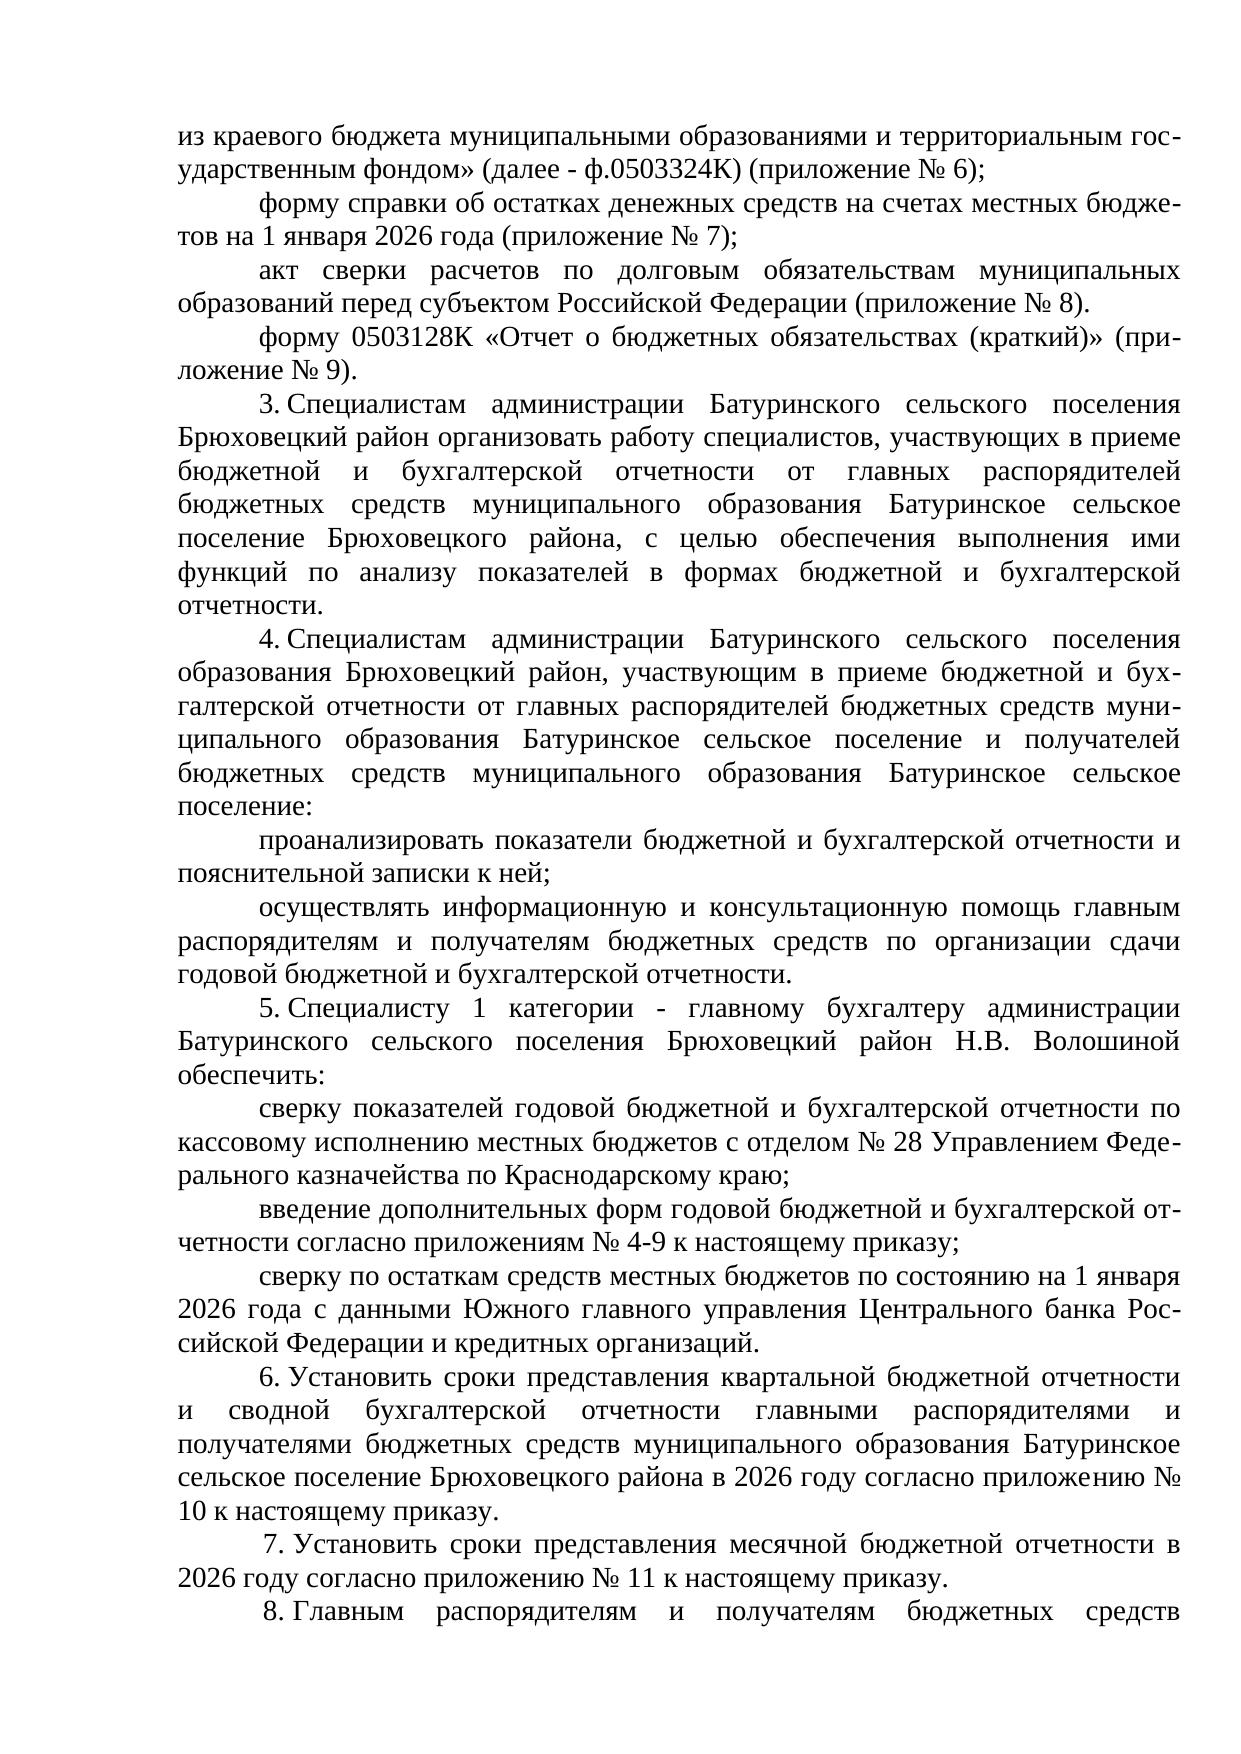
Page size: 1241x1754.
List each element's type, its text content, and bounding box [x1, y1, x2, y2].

list Установить сроки представления месячной бюджетной отчетности в 2026 году согласно приложению № 11 к настоящему приказу. [177, 1527, 1181, 1594]
list Специалистам администрации Батуринского сельского поселения образования Брюховецкий район, участвующим в приеме бюджетной и бухгалтерской отчетности от главных распорядителей бюджетных средств муниципального образования Батуринское сельское поселение и получателей бюджетных средств муниципального образования Батуринское сельское поселение: [177, 621, 1181, 822]
list Специалисту 1 категории - главному бухгалтеру администрации Батуринского сельского поселения Брюховецкий район Н.В. Волошиной обеспечить: [177, 990, 1181, 1091]
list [177, 1594, 1181, 1627]
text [177, 118, 1181, 185]
text сверку показателей годовой бюджетной и бухгалтерской отчетности по кассовому исполнению местных бюджетов с отделом № 28 Управлением Федерального казначейства по Краснодарскому краю; [177, 1091, 1181, 1191]
text введение дополнительных форм годовой бюджетной и бухгалтерской отчетности согласно приложениям № 4-9 к настоящему приказу; [177, 1191, 1181, 1258]
text проанализировать показатели бюджетной и бухгалтерской отчетности и пояснительной записки к ней; [177, 822, 1181, 889]
list Установить сроки представления квартальной бюджетной отчетности и сводной бухгалтерской отчетности главными распорядителями и получателями бюджетных средств муниципального образования Батуринское сельское поселение Брюховецкого района в 2026 году согласно приложению № 10 к настоящему приказу. [177, 1359, 1181, 1527]
text акт сверки расчетов по долговым обязательствам муниципальных образований перед субъектом Российской Федерации (приложение № 8). [177, 252, 1181, 319]
text форму 0503128К «Отчет о бюджетных обязательствах (краткий)» (приложение № 9). [177, 319, 1181, 386]
list Специалистам администрации Батуринского сельского поселения Брюховецкий район организовать работу специалистов, участвующих в приеме бюджетной и бухгалтерской отчетности от главных распорядителей бюджетных средств муниципального образования Батуринское сельское поселение Брюховецкого района, с целью обеспечения выполнения ими функций по анализу показателей в формах бюджетной и бухгалтерской отчетности. [177, 386, 1181, 621]
text форму справки об остатках денежных средств на счетах местных бюджетов на 1 января 2026 года (приложение № 7); [177, 185, 1181, 252]
text осуществлять информационную и консультационную помощь главным распорядителям и получателям бюджетных средств по организации сдачи годовой бюджетной и бухгалтерской отчетности. [177, 889, 1181, 990]
text сверку по остаткам средств местных бюджетов по состоянию на 1 января 2026 года с данными Южного главного управления Центрального банка Российской Федерации и кредитных организаций. [177, 1258, 1181, 1359]
